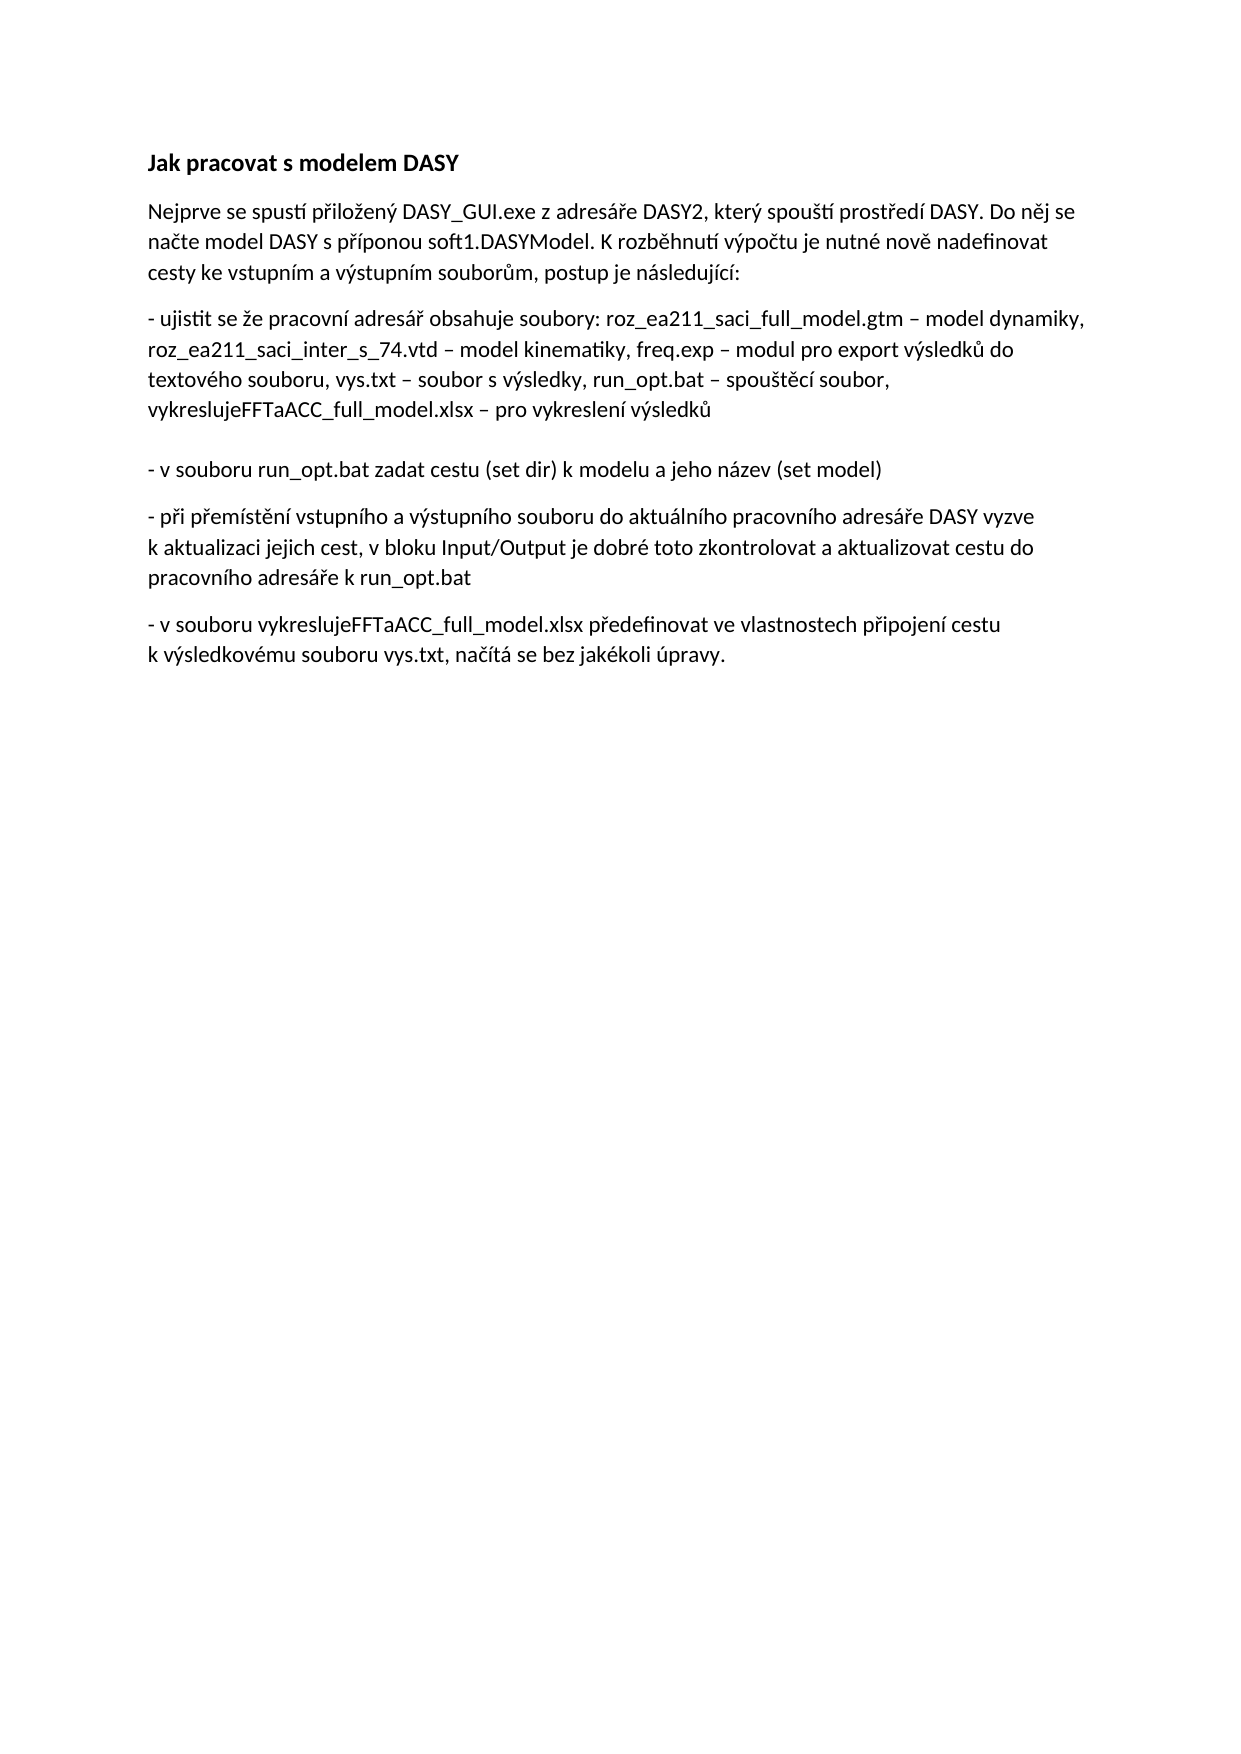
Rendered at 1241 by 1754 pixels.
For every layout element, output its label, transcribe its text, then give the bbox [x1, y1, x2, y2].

text Nejprve se spustí přiložený DASY_GUI.exe z adresáře DASY2, který spouští prostředí DASY. Do něj se načte model DASY s příponou soft1.DASYModel. K rozběhnutí výpočtu je nutné nově nadefinovat cesty ke vstupním a výstupním souborům, postup je následující: [148, 197, 1093, 286]
text - v souboru vykreslujeFFTaACC_full_model.xlsx předefinovat ve vlastnostech připojení cestu k výsledkovému souboru vys.txt, načítá se bez jakékoli úpravy. [148, 610, 1093, 668]
text - při přemístění vstupního a výstupního souboru do aktuálního pracovního adresáře DASY vyzve k aktualizaci jejich cest, v bloku Input/Output je dobré toto zkontrolovat a aktualizovat cestu do pracovního adresáře k run_opt.bat [148, 502, 1093, 591]
text - ujistit se že pracovní adresář obsahuje soubory: roz_ea211_saci_full_model.gtm – model dynamiky, roz_ea211_saci_inter_s_74.vtd – model kinematiky, freq.exp – modul pro export výsledků do textového souboru, vys.txt – soubor s výsledky, run_opt.bat – spouštěcí soubor, vykreslujeFFTaACC_full_model.xlsx – pro vykreslení výsledků [148, 304, 1093, 423]
text - v souboru run_opt.bat zadat cestu (set dir) k modelu a jeho název (set model) [148, 456, 1093, 483]
text Jak pracovat s modelem DASY [148, 148, 1093, 178]
